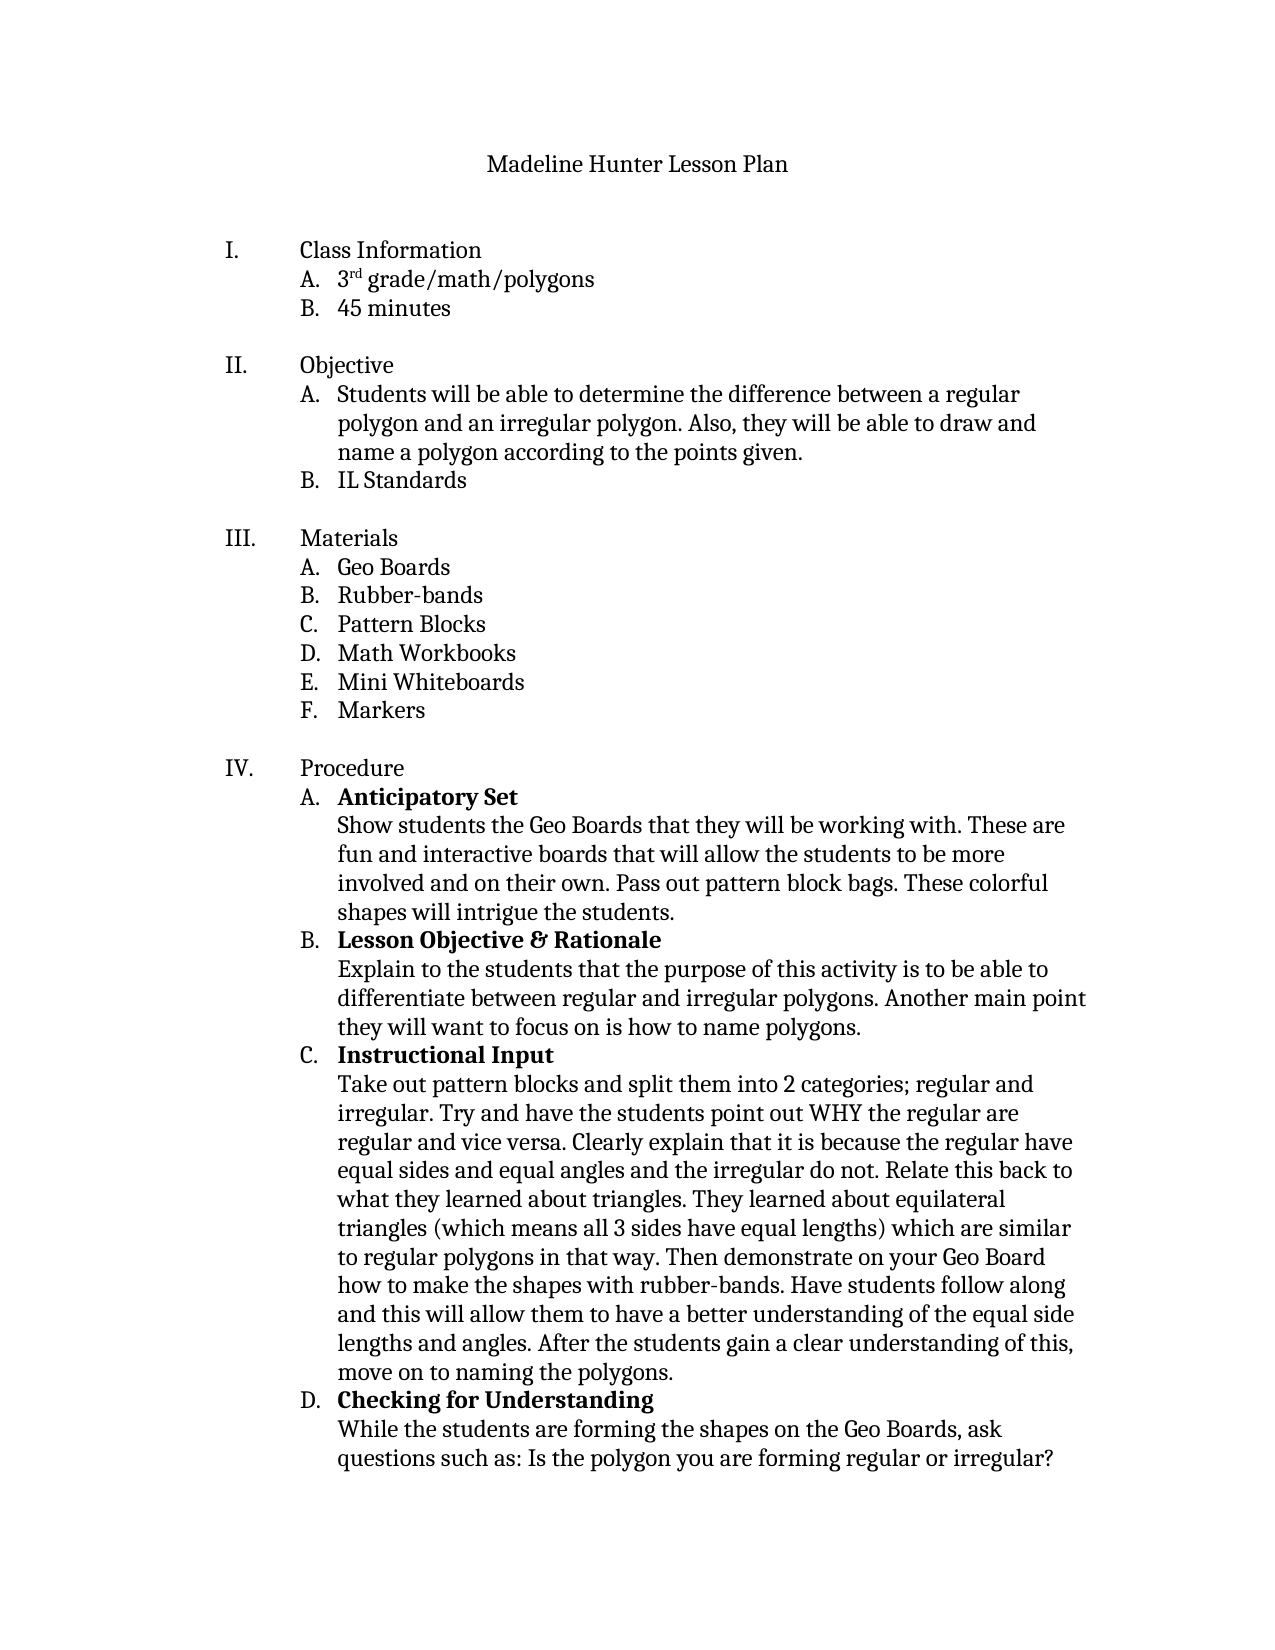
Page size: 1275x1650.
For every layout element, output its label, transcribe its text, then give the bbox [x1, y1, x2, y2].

text Madeline Hunter Lesson Plan [187, 150, 1087, 179]
list Instructional Input [300, 1041, 1087, 1070]
list Markers [300, 696, 1087, 725]
list Mini Whiteboards [300, 667, 1087, 696]
list Math Workbooks [300, 639, 1087, 667]
list IL Standards [300, 466, 1087, 495]
list Anticipatory Set [300, 782, 1087, 811]
list Procedure [225, 754, 1087, 782]
list Geo Boards [300, 552, 1087, 581]
list Lesson Objective & Rationale [300, 926, 1087, 955]
list 45 minutes [300, 294, 1087, 322]
list Pattern Blocks [300, 610, 1087, 639]
list Checking for Understanding [300, 1386, 1087, 1415]
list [337, 1415, 1087, 1472]
list Objective [225, 351, 1087, 380]
list Rubber-bands [300, 581, 1087, 610]
list Materials [225, 524, 1087, 552]
list Take out pattern blocks and split them into 2 categories; regular and irregular. Try and have the students point out WHY the regular are regular and vice versa. Clearly explain that it is because the regular have equal sides and equal angles and the irregular do not. Relate this back to what they learned about triangles. They learned about equilateral triangles (which means all 3 sides have equal lengths) which are similar to regular polygons in that way. Then demonstrate on your Geo Board how to make the shapes with rubber-bands. Have students follow along and this will allow them to have a better understanding of the equal side lengths and angles. After the students gain a clear understanding of this, move on to naming the polygons. [337, 1070, 1087, 1386]
list Class Information [225, 236, 1087, 265]
list Explain to the students that the purpose of this activity is to be able to differentiate between regular and irregular polygons. Another main point they will want to focus on is how to name polygons. [337, 955, 1087, 1041]
list 3rd grade/math/polygons [300, 265, 1087, 294]
list Students will be able to determine the difference between a regular polygon and an irregular polygon. Also, they will be able to draw and name a polygon according to the points given. [300, 380, 1087, 466]
list Show students the Geo Boards that they will be working with. These are fun and interactive boards that will allow the students to be more involved and on their own. Pass out pattern block bags. These colorful shapes will intrigue the students. [337, 811, 1087, 926]
